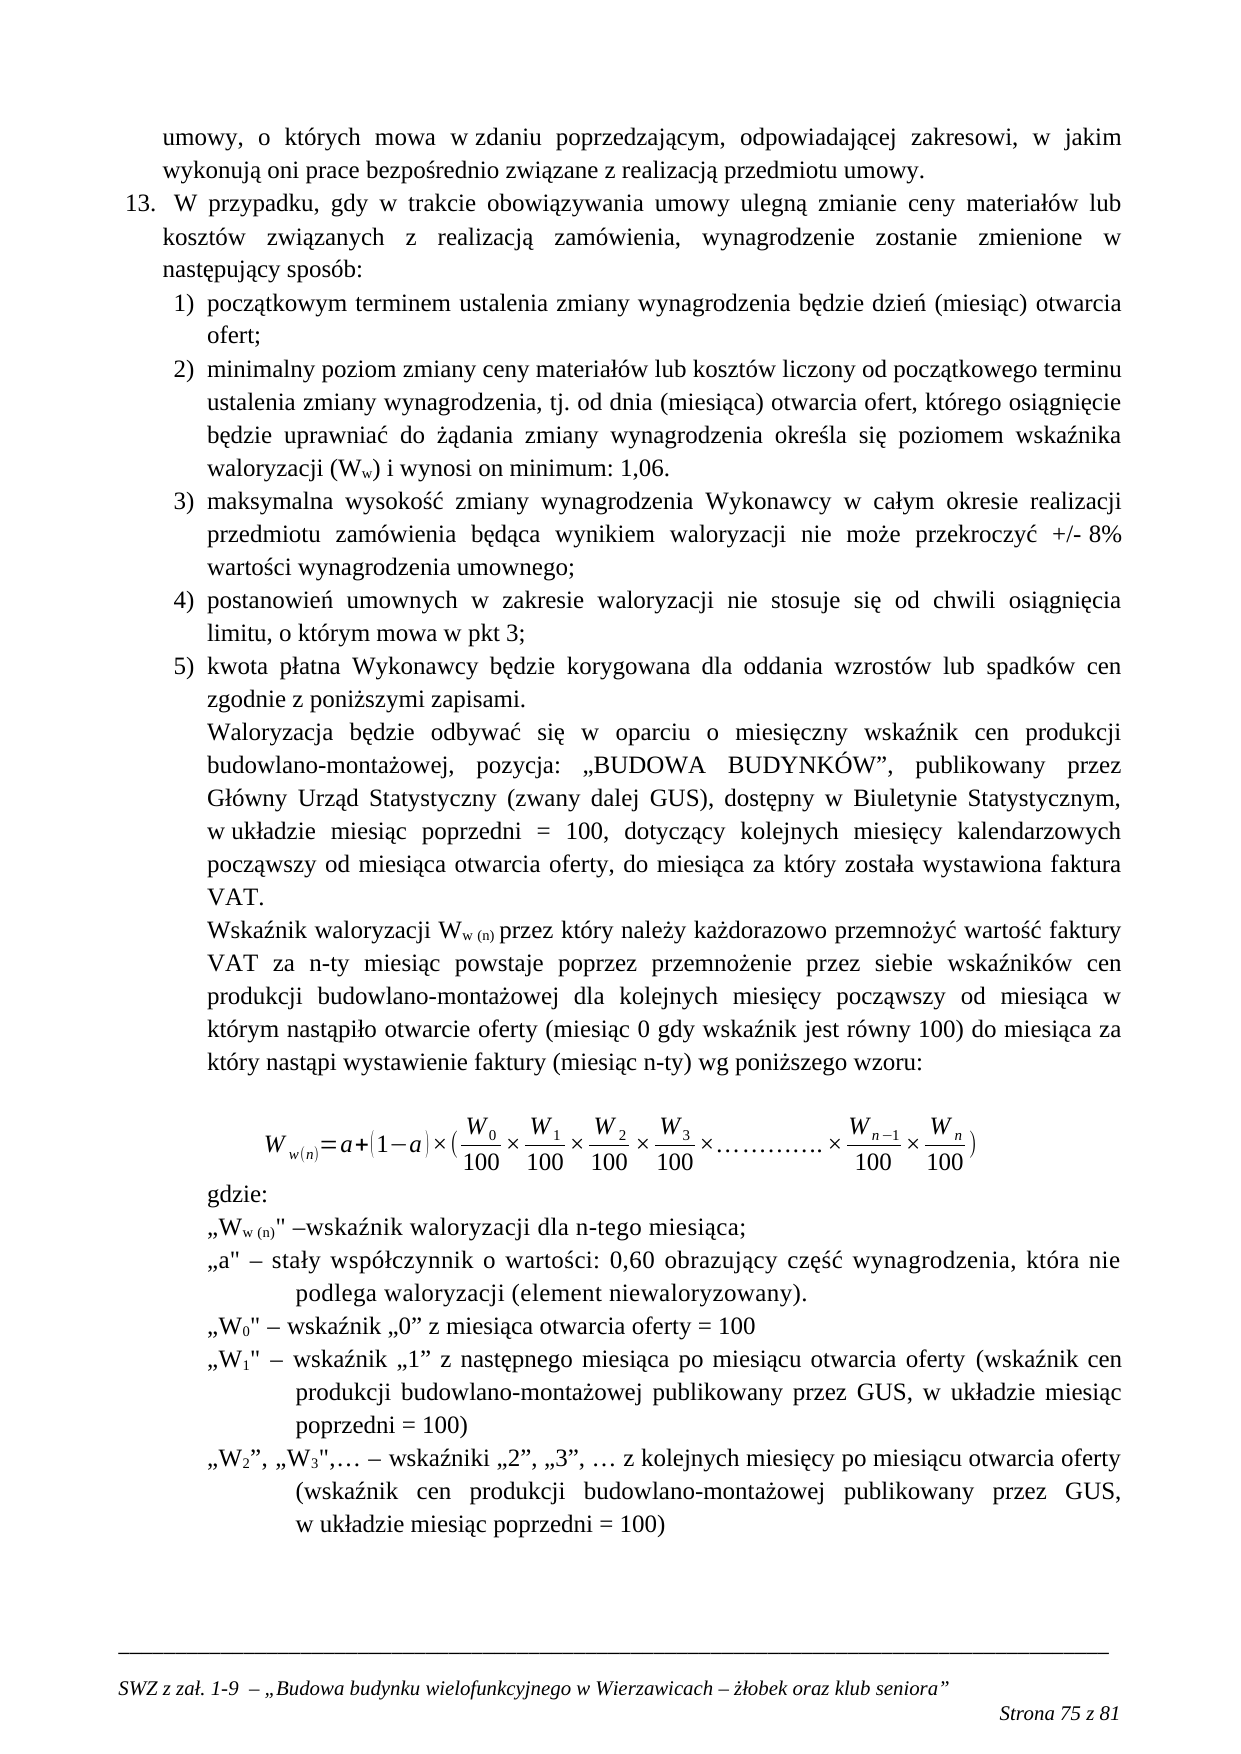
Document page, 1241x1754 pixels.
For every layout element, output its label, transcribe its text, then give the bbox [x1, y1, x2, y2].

list postanowień umownych w zakresie waloryzacji nie stosuje się od chwili osiągnięcia limitu, o którym mowa w pkt 3; [173, 585, 1122, 647]
text Waloryzacja będzie odbywać się w oparciu o miesięczny wskaźnik cen produkcji budowlano-montażowej, pozycja: „BUDOWA BUDYNKÓW”, publikowany przez Główny Urząd Statystyczny (zwany dalej GUS), dostępny w Biuletynie Statystycznym, w układzie miesiąc poprzedni = 100, dotyczący kolejnych miesięcy kalendarzowych począwszy od miesiąca otwarcia oferty, do miesiąca za który została wystawiona faktura VAT. [207, 717, 1122, 911]
list W przypadku, gdy w trakcie obowiązywania umowy ulegną zmianie ceny materiałów lub kosztów związanych z realizacją zamówienia, wynagrodzenie zostanie zmienione w następujący sposób: [125, 188, 1122, 283]
text gdzie: [207, 1179, 1122, 1208]
text „W2”, „W3",… – wskaźniki „2”, „3”, … z kolejnych miesięcy po miesiącu otwarcia oferty (wskaźnik cen produkcji budowlano-montażowej publikowany przez GUS, w układzie miesiąc poprzedni = 100) [207, 1443, 1122, 1538]
text „W0" – wskaźnik „0” z miesiąca otwarcia oferty = 100 [207, 1311, 1122, 1340]
list początkowym terminem ustalenia zmiany wynagrodzenia będzie dzień (miesiąc) otwarcia ofert; [173, 288, 1122, 349]
list kwota płatna Wykonawcy będzie korygowana dla oddania wzrostów lub spadków cen zgodnie z poniższymi zapisami. [173, 651, 1122, 713]
list minimalny poziom zmiany ceny materiałów lub kosztów liczony od początkowego terminu ustalenia zmiany wynagrodzenia, tj. od dnia (miesiąca) otwarcia ofert, którego osiągnięcie będzie uprawniać do żądania zmiany wynagrodzenia określa się poziomem wskaźnika waloryzacji (Ww) i wynosi on minimum: 1,06. [173, 354, 1122, 481]
text „W1" – wskaźnik „1” z następnego miesiąca po miesiącu otwarcia oferty (wskaźnik cen produkcji budowlano-montażowej publikowany przez GUS, w układzie miesiąc poprzedni = 100) [207, 1344, 1122, 1439]
text Wskaźnik waloryzacji Ww (n) przez który należy każdorazowo przemnożyć wartość faktury VAT za n-ty miesiąc powstaje poprzez przemnożenie przez siebie wskaźników cen produkcji budowlano-montażowej dla kolejnych miesięcy począwszy od miesiąca w którym nastąpiło otwarcie oferty (miesiąc 0 gdy wskaźnik jest równy 100) do miesiąca za który nastąpi wystawienie faktury (miesiąc n-ty) wg poniższego wzoru: [207, 915, 1122, 1076]
text „Ww (n)" –wskaźnik waloryzacji dla n-tego miesiąca; [207, 1212, 1122, 1241]
text „a" – stały współczynnik o wartości: 0,60 obrazujący część wynagrodzenia, która nie podlega waloryzacji (element niewaloryzowany). [207, 1245, 1122, 1307]
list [125, 122, 1122, 184]
list maksymalna wysokość zmiany wynagrodzenia Wykonawcy w całym okresie realizacji przedmiotu zamówienia będąca wynikiem waloryzacji nie może przekroczyć +/- 8% wartości wynagrodzenia umownego; [173, 486, 1122, 581]
